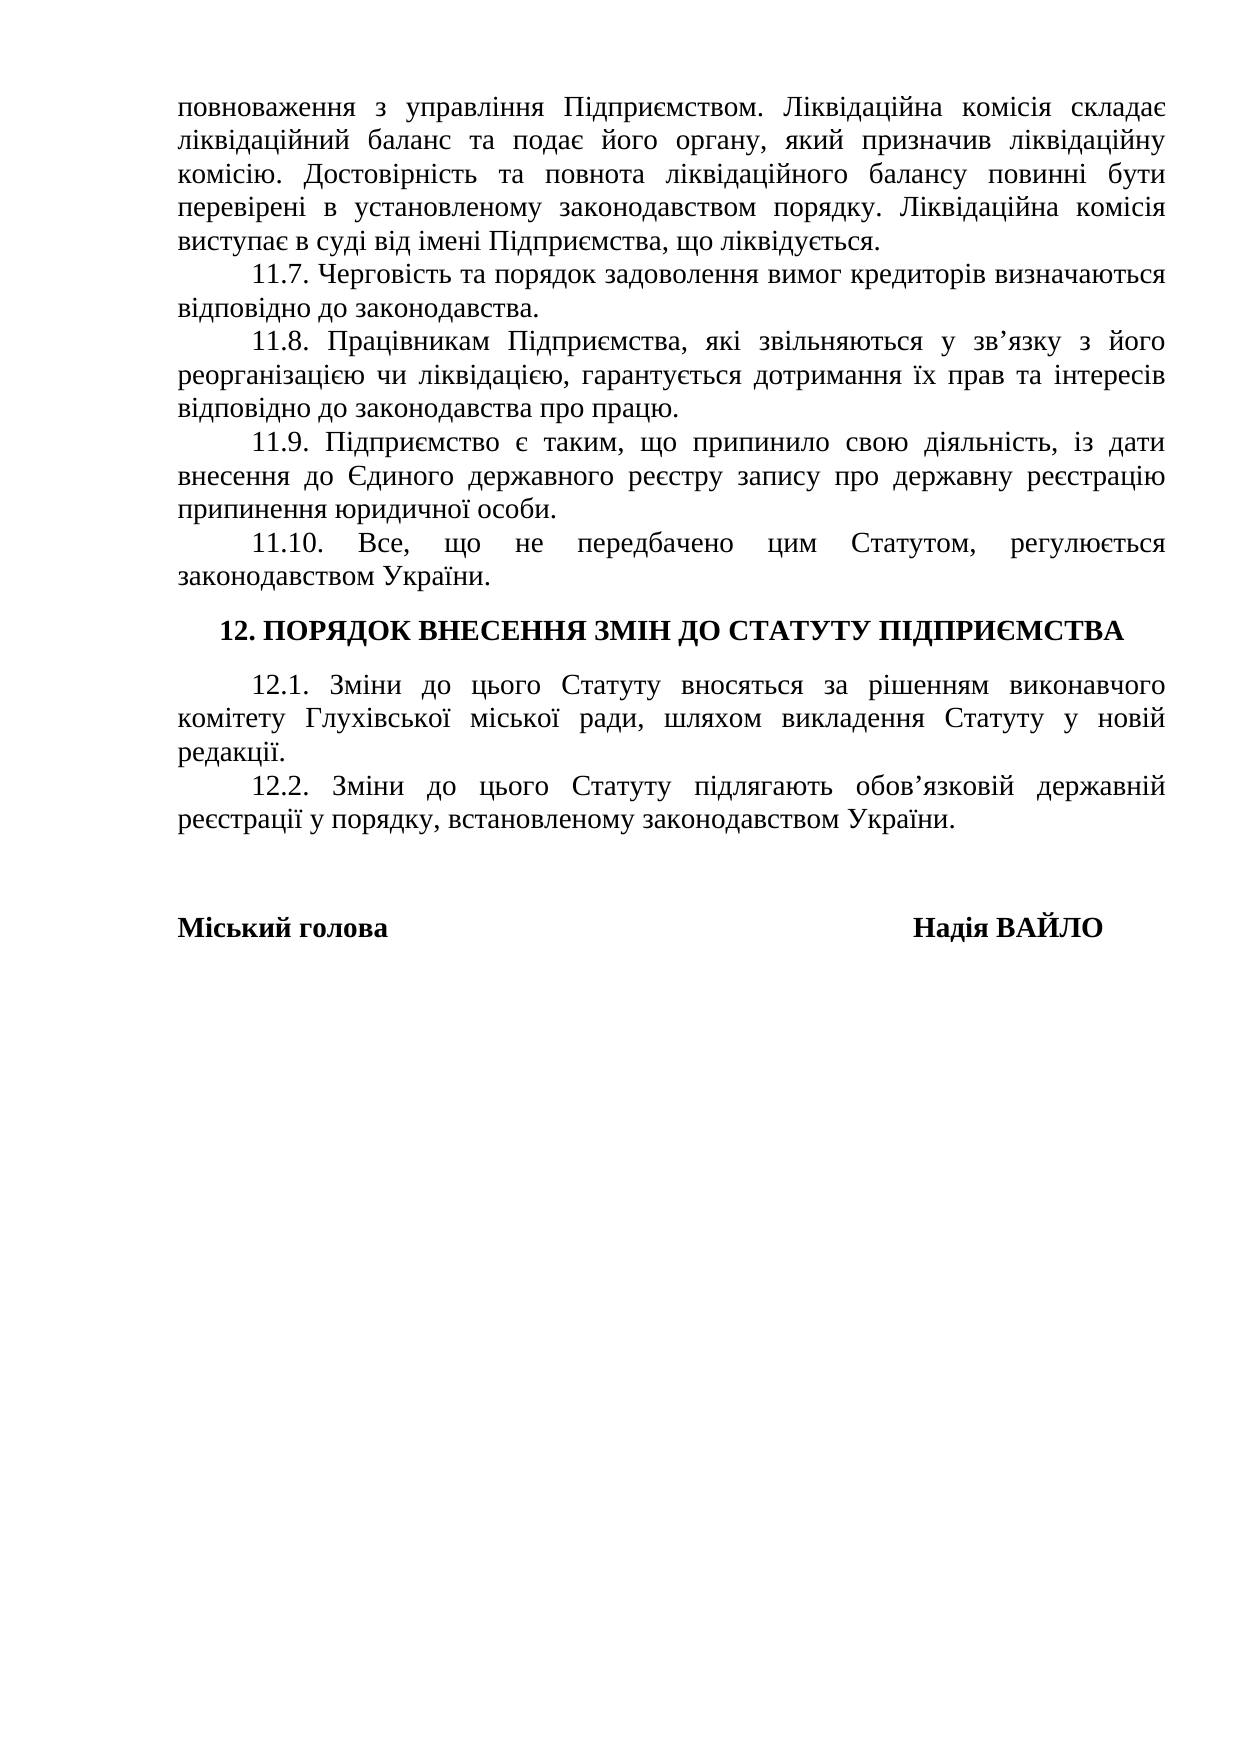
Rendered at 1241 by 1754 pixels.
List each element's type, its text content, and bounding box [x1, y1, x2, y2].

text 12. ПОРЯДОК ВНЕСЕННЯ ЗМІН ДО СТАТУТУ ПІДПРИЄМСТВА [177, 613, 1167, 646]
text Міський голова Надія ВАЙЛО [177, 910, 1167, 943]
text 12.1. Зміни до цього Статуту вносяться за рішенням виконавчого комітету Глухівської міської ради, шляхом викладення Статуту у новій редакції. 12.2. Зміни до цього Статуту підлягають обов’язковій державній реєстрації у порядку, встановленому законодавством України. [177, 667, 1167, 835]
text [177, 89, 1167, 592]
